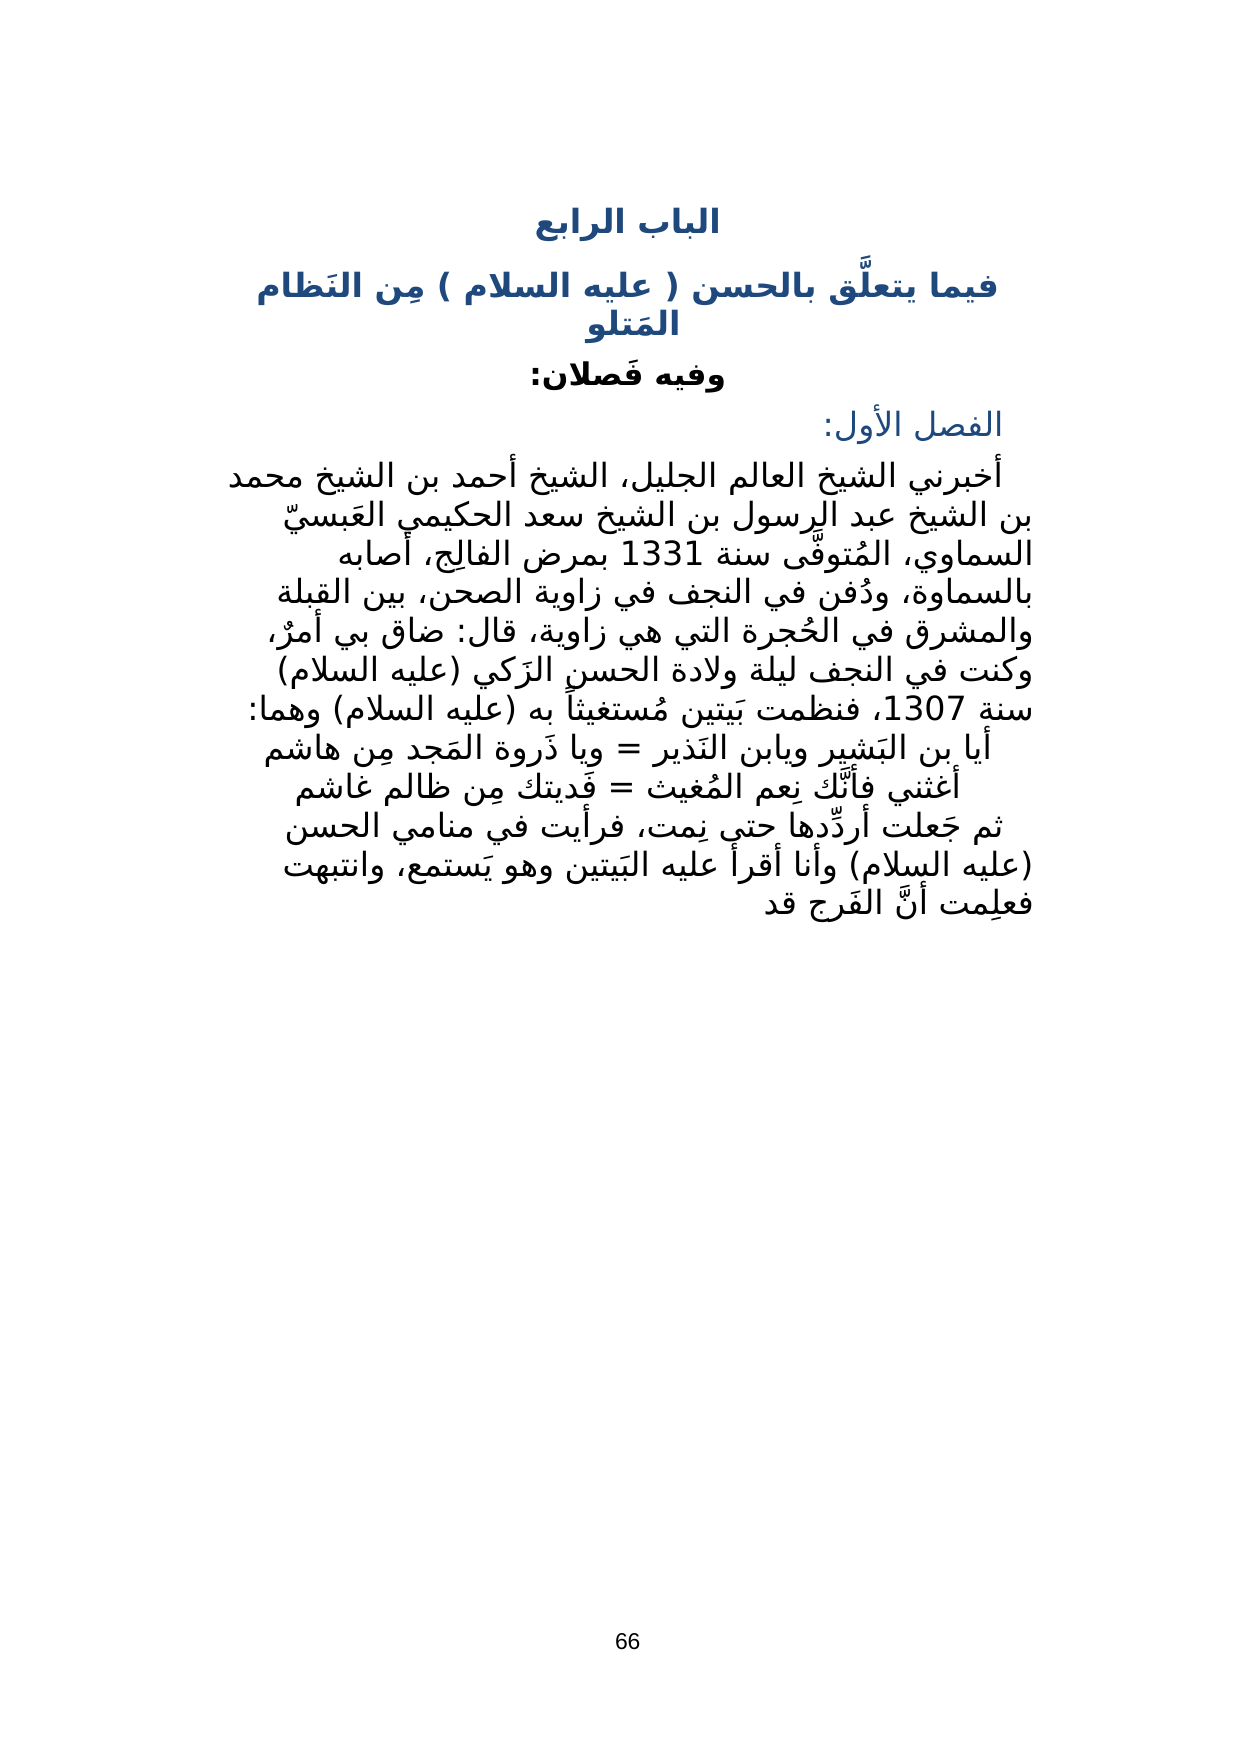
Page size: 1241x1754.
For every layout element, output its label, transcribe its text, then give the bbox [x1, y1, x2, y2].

text ثم جَعلت أردِّدها حتى نِمت، فرأيت في منامي الحسن (عليه السلام) وأنا أقرأ عليه البَيتين وهو يَستمع، وانتبهت فعلِمت أنَّ الفَرج قد [222, 806, 1033, 923]
text أيا بن البَشير ويابن النَذير = ويا ذَروة المَجد مِن هاشم [222, 728, 1033, 767]
subtitle فيما يتعلَّق بالحسن ( عليه السلام ) مِن النَظام المَتلو [222, 266, 1033, 344]
subtitle الباب الرابع [222, 202, 1033, 241]
text أخبرني الشيخ العالم الجليل، الشيخ أحمد بن الشيخ محمد بن الشيخ عبد الرسول بن الشيخ سعد الحكيمي العَبسيّ السماوي، المُتوفَّى سنة 1331 بمرض الفالِج، أصابه بالسماوة، ودُفن في النجف في زاوية الصحن، بين القبلة والمشرق في الحُجرة التي هي زاوية، قال: ضاق بي أمرٌ، وكنت في النجف ليلة ولادة الحسن الزَكي (عليه السلام) سنة 1307، فنظمت بَيتين مُستغيثاً به (عليه السلام) وهما: [222, 456, 1033, 728]
text أغثني فأنَّك نِعم المُغيث = فَديتك مِن ظالم غاشم [222, 767, 1033, 806]
text وفيه فَصلان: [222, 356, 1033, 393]
subtitle الفصل الأول: [222, 405, 1033, 444]
